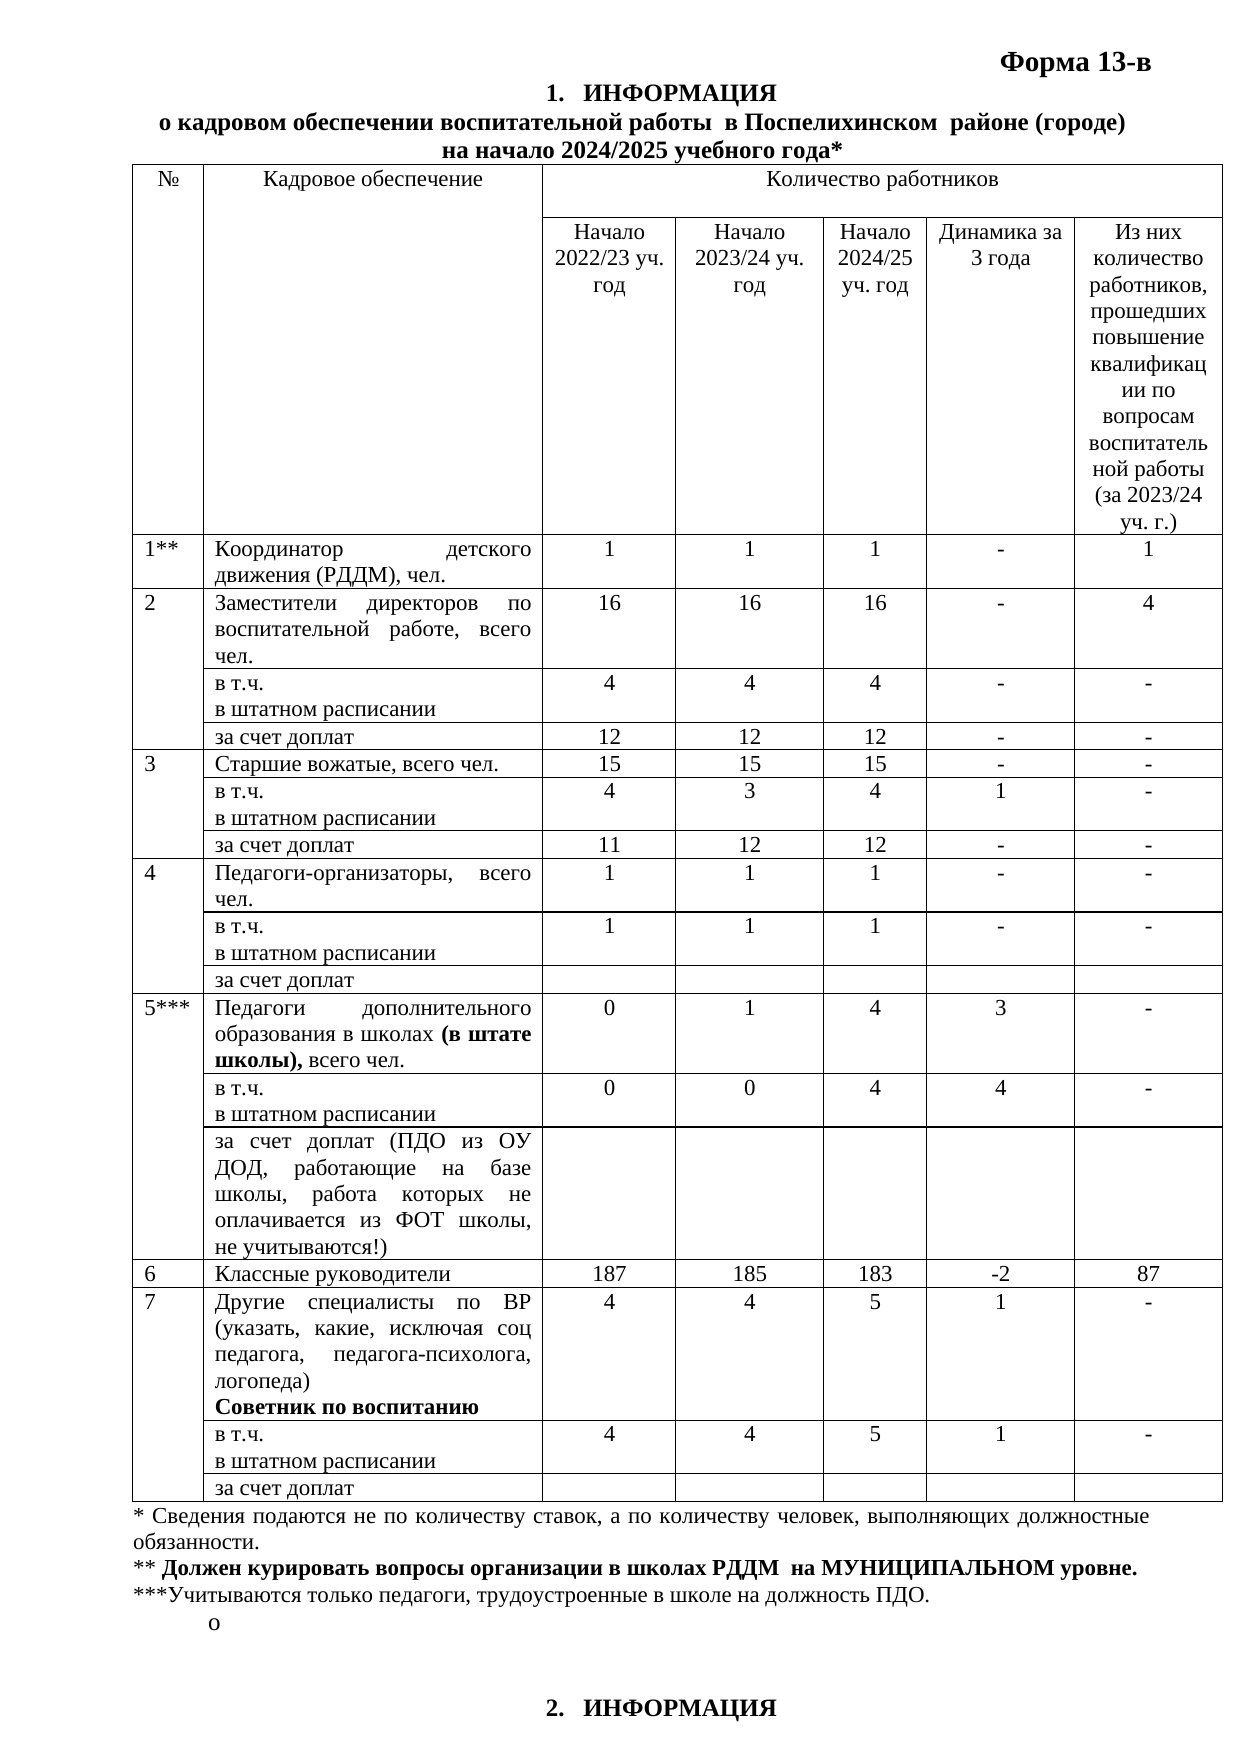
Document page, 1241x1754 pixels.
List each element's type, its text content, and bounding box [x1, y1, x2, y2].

table_cell 3 [676, 778, 823, 830]
table_cell [927, 1474, 1074, 1501]
table_cell 1 [824, 859, 926, 911]
table_cell 15 [676, 750, 823, 777]
table_cell Координатор детского движения (РДДМ), чел. [204, 535, 542, 588]
table_cell 185 [676, 1260, 823, 1287]
table_cell Из них количество работников, прошедших повышение квалификации по вопросам воспитательной работы (за 2023/24 уч. г.) [1075, 218, 1222, 534]
table_cell 2 [133, 589, 203, 749]
table_cell - [1075, 1288, 1222, 1419]
table_cell Классные руководители [204, 1260, 542, 1287]
table_cell - [1075, 750, 1222, 777]
table_cell - [1075, 1421, 1222, 1473]
table_cell Заместители директоров по воспитательной работе, всего чел. [204, 589, 542, 668]
table_cell - [1075, 913, 1222, 965]
table_cell - [1075, 1074, 1222, 1126]
subtitle Форма 13-в [133, 44, 1152, 78]
table_cell 1 [676, 859, 823, 911]
table_cell 1 [543, 535, 675, 588]
table_header Кадровое обеспечение [204, 165, 542, 534]
table_cell 6 [133, 1260, 203, 1287]
list ИНФОРМАЦИЯ [170, 78, 1152, 107]
table_cell [824, 966, 926, 993]
table_cell [543, 966, 675, 993]
table_cell 1 [676, 994, 823, 1073]
table_cell 4 [824, 778, 926, 830]
table_cell 1 [927, 1421, 1074, 1473]
table_cell в т.ч. в штатном расписании [204, 913, 542, 965]
table_cell за счет доплат [204, 723, 542, 749]
table_cell 1 [927, 778, 1074, 830]
table_cell 0 [676, 1074, 823, 1126]
table_cell в т.ч. в штатном расписании [204, 1421, 542, 1473]
table_cell 1 [824, 535, 926, 588]
table_cell - [927, 535, 1074, 588]
table_cell 16 [824, 589, 926, 668]
table_cell - [1075, 831, 1222, 858]
table_cell 187 [543, 1260, 675, 1287]
table_header Количество работников [543, 165, 1222, 217]
table_cell 12 [824, 723, 926, 749]
table_cell 5 [824, 1421, 926, 1473]
table_cell [824, 1474, 926, 1501]
table_cell 4 [824, 1074, 926, 1126]
table_cell Начало 2022/23 уч. год [543, 218, 675, 534]
table_cell [676, 1128, 823, 1259]
table_cell - [1075, 994, 1222, 1073]
table_cell [676, 1474, 823, 1501]
table_cell 0 [543, 994, 675, 1073]
table_cell 1 [824, 913, 926, 965]
table_cell [543, 1474, 675, 1501]
table_cell 16 [676, 589, 823, 668]
table_cell - [1075, 669, 1222, 722]
table_cell в т.ч. в штатном расписании [204, 1074, 542, 1126]
table_cell 4 [543, 669, 675, 722]
table_cell [927, 1128, 1074, 1259]
table_cell 1 [676, 913, 823, 965]
text о [208, 1607, 1152, 1636]
table_cell в т.ч. в штатном расписании [204, 778, 542, 830]
table_cell 1 [676, 535, 823, 588]
table_cell 4 [676, 669, 823, 722]
table_header № [133, 165, 203, 534]
table_cell Педагоги-организаторы, всего чел. [204, 859, 542, 911]
table_cell 4 [133, 859, 203, 993]
text ** Должен курировать вопросы организации в школах РДДМ на МУНИЦИПАЛЬНОМ уровне. [133, 1554, 1152, 1581]
table_cell 4 [543, 1421, 675, 1473]
table_cell [676, 966, 823, 993]
table_cell [927, 966, 1074, 993]
table_cell 12 [676, 723, 823, 749]
table_cell 3 [133, 750, 203, 858]
table_cell 3 [927, 994, 1074, 1073]
table_cell 15 [543, 750, 675, 777]
table_cell 4 [927, 1074, 1074, 1126]
table_cell Другие специалисты по ВР (указать, какие, исключая соц педагога, педагога-психолога, логопеда) Советник по воспитанию [204, 1288, 542, 1419]
table_cell 0 [543, 1074, 675, 1126]
table_cell 183 [824, 1260, 926, 1287]
table_cell - [1075, 778, 1222, 830]
table_cell Старшие вожатые, всего чел. [204, 750, 542, 777]
table_cell 1 [1075, 535, 1222, 588]
table_cell 4 [543, 1288, 675, 1419]
table_cell в т.ч. в штатном расписании [204, 669, 542, 722]
table_cell - [927, 669, 1074, 722]
table_cell 4 [543, 778, 675, 830]
table_cell - [927, 859, 1074, 911]
text * Сведения подаются не по количеству ставок, а по количеству человек, выполняющих должностные обязанности. [133, 1502, 1152, 1554]
table_cell 1 [543, 859, 675, 911]
table_cell - [927, 831, 1074, 858]
text о кадровом обеспечении воспитательной работы в Поспелихинском районе (городе) [133, 107, 1152, 135]
table_cell 12 [543, 723, 675, 749]
table_cell -2 [927, 1260, 1074, 1287]
table_cell 1 [927, 1288, 1074, 1419]
table_cell за счет доплат [204, 966, 542, 993]
table_cell 87 [1075, 1260, 1222, 1287]
table_cell Педагоги дополнительного образования в школах (в штате школы), всего чел. [204, 994, 542, 1073]
table_cell - [927, 913, 1074, 965]
table_cell - [1075, 723, 1222, 749]
table_cell 1 [543, 913, 675, 965]
table_cell 15 [824, 750, 926, 777]
table_cell 4 [824, 994, 926, 1073]
table_cell 12 [676, 831, 823, 858]
table_cell 1** [133, 535, 203, 588]
text на начало 2024/2025 учебного года* [133, 135, 1152, 164]
table_cell 5*** [133, 994, 203, 1259]
table_cell [1075, 1128, 1222, 1259]
table_cell Начало 2023/24 уч. год [676, 218, 823, 534]
table_cell 4 [1075, 589, 1222, 668]
table_cell - [1075, 859, 1222, 911]
table_cell за счет доплат (ПДО из ОУ ДОД, работающие на базе школы, работа которых не оплачивается из ФОТ школы, не учитываются!) [204, 1128, 542, 1259]
table_cell - [927, 723, 1074, 749]
table_cell 16 [543, 589, 675, 668]
table_cell [1075, 966, 1222, 993]
table_cell 4 [676, 1421, 823, 1473]
table_cell [824, 1128, 926, 1259]
table_cell [1075, 1474, 1222, 1501]
table_cell Начало 2024/25 уч. год [824, 218, 926, 534]
table_cell 7 [133, 1288, 203, 1501]
table_cell [543, 1128, 675, 1259]
table_cell за счет доплат [204, 831, 542, 858]
table_cell за счет доплат [204, 1474, 542, 1501]
table_cell 4 [676, 1288, 823, 1419]
text ***Учитываются только педагоги, трудоустроенные в школе на должность ПДО. [133, 1581, 1152, 1607]
table_cell - [927, 750, 1074, 777]
table_cell 12 [824, 831, 926, 858]
table_cell Динамика за 3 года [927, 218, 1074, 534]
table_cell 4 [824, 669, 926, 722]
list ИНФОРМАЦИЯ [170, 1693, 1152, 1722]
table_cell 11 [543, 831, 675, 858]
table_cell - [927, 589, 1074, 668]
table_cell 5 [824, 1288, 926, 1419]
